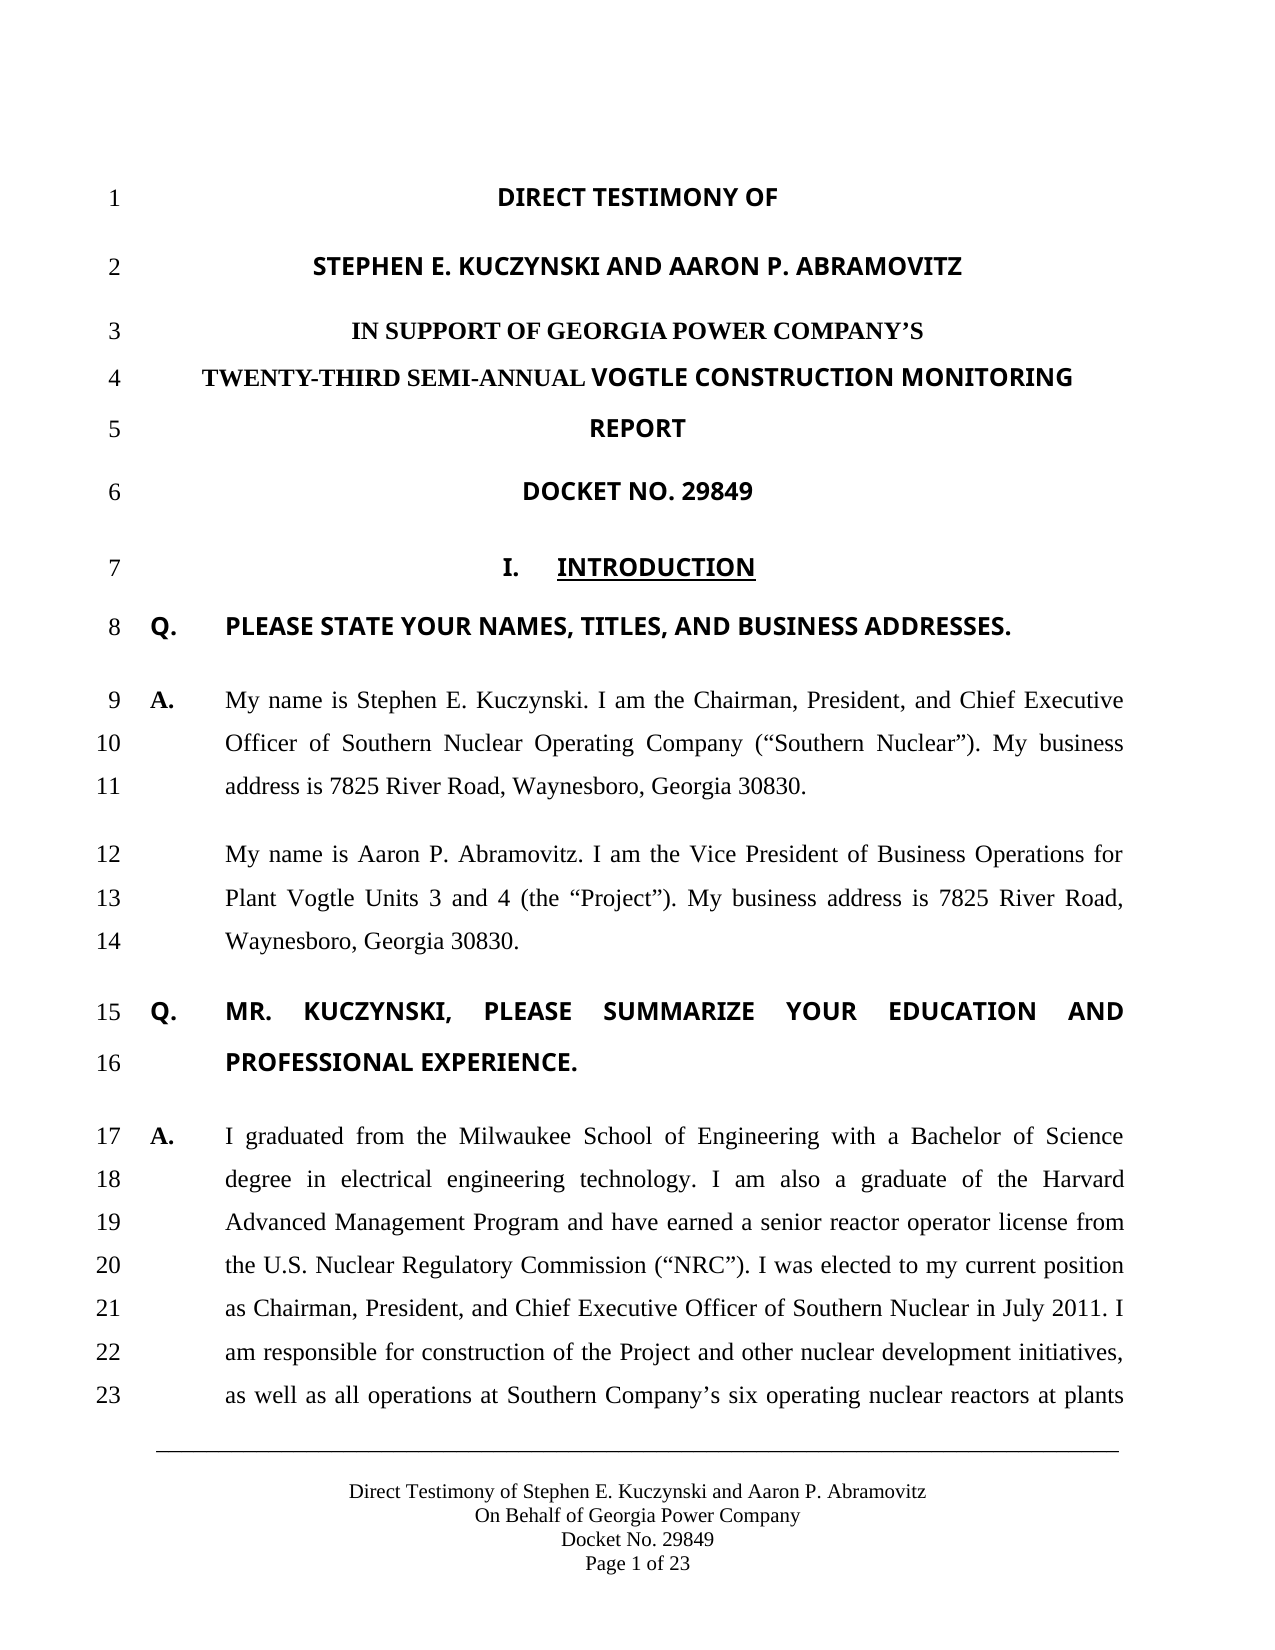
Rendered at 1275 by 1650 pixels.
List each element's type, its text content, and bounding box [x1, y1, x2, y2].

title DIRECT TESTIMONY OF stephen E. kuczynski and Aaron P. Abramovitz [150, 180, 1125, 282]
text My name is Aaron P. Abramovitz. I am the Vice President of Business Operations for Plant Vogtle Units 3 and 4 (the “Project”). My business address is 7825 River Road, Waynesboro, Georgia 30830. [225, 839, 1125, 954]
text INTRODUCTION [150, 550, 1125, 584]
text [150, 1121, 1125, 1408]
text A. My name is Stephen E. Kuczynski. I am the Chairman, President, and Chief Executive Officer of Southern Nuclear Operating Company (“Southern Nuclear”). My business address is 7825 River Road, Waynesboro, Georgia 30830. [150, 685, 1125, 800]
title Twenty-Third SEMI-ANNUAL VOGTLE CONSTRUCTION MONITORING REPORT [150, 359, 1125, 444]
title IN SUPPORT OF GEORGIA POWER COMPANY’S [150, 316, 1125, 345]
text Q. Mr. Kuczynski, please summarize your education and professional experience. [150, 994, 1125, 1079]
text Q. PLEASE STATE YOUR NAMES, TITLES, AND BUSINESS ADDRESSES. [150, 609, 1125, 643]
title DOCKET NO. 29849 [150, 474, 1125, 508]
